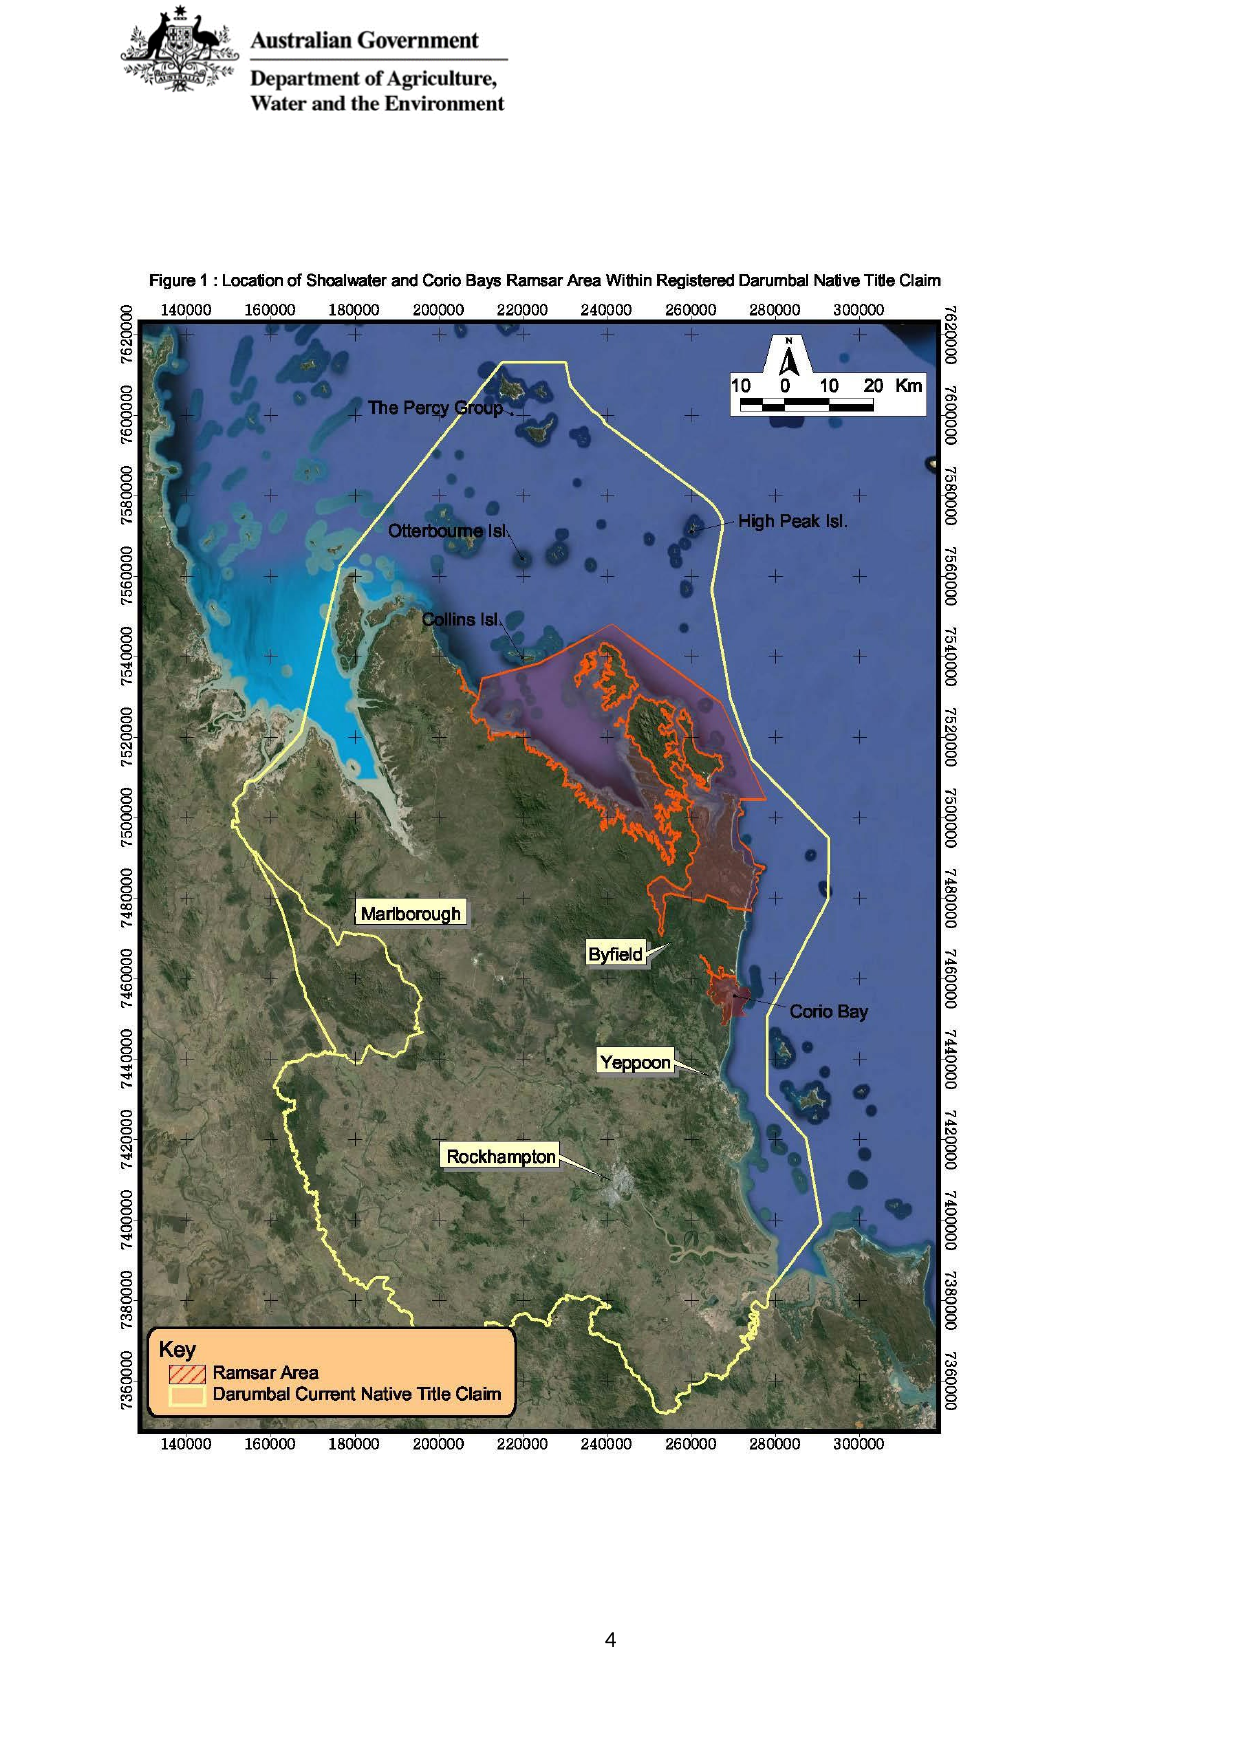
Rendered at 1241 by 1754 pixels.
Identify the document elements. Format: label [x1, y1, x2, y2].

picture [118, 271, 960, 1454]
picture [118, 0, 515, 119]
